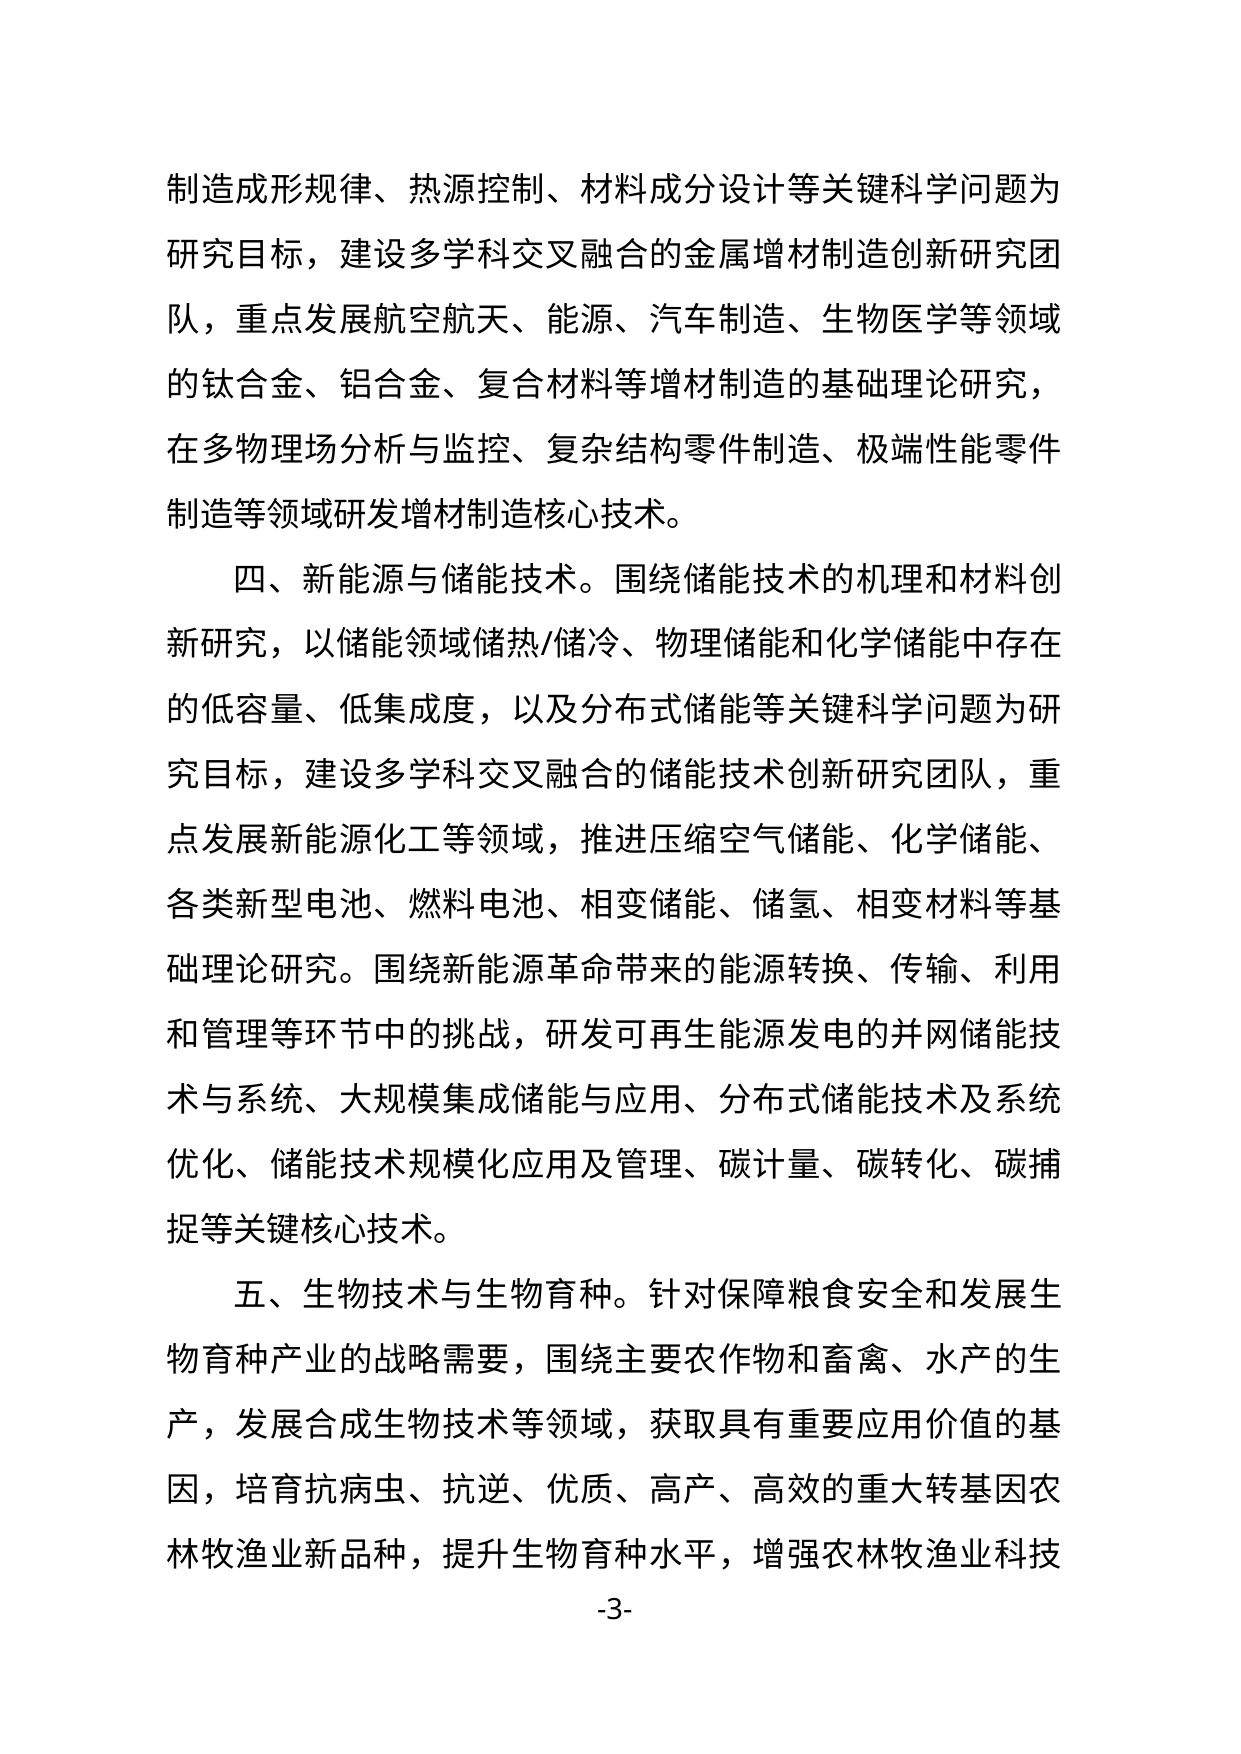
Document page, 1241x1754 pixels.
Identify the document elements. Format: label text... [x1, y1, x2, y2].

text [167, 1259, 1062, 1584]
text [167, 154, 1062, 544]
text 四、新能源与储能技术。围绕储能技术的机理和材料创新研究，以储能领域储热/储冷、物理储能和化学储能中存在的低容量、低集成度，以及分布式储能等关键科学问题为研究目标，建设多学科交叉融合的储能技术创新研究团队，重点发展新能源化工等领域，推进压缩空气储能、化学储能、各类新型电池、燃料电池、相变储能、储氢、相变材料等基础理论研究。围绕新能源革命带来的能源转换、传输、利用和管理等环节中的挑战，研发可再生能源发电的并网储能技术与系统、大规模集成储能与应用、分布式储能技术及系统优化、储能技术规模化应用及管理、碳计量、碳转化、碳捕捉等关键核心技术。 [167, 544, 1062, 1259]
